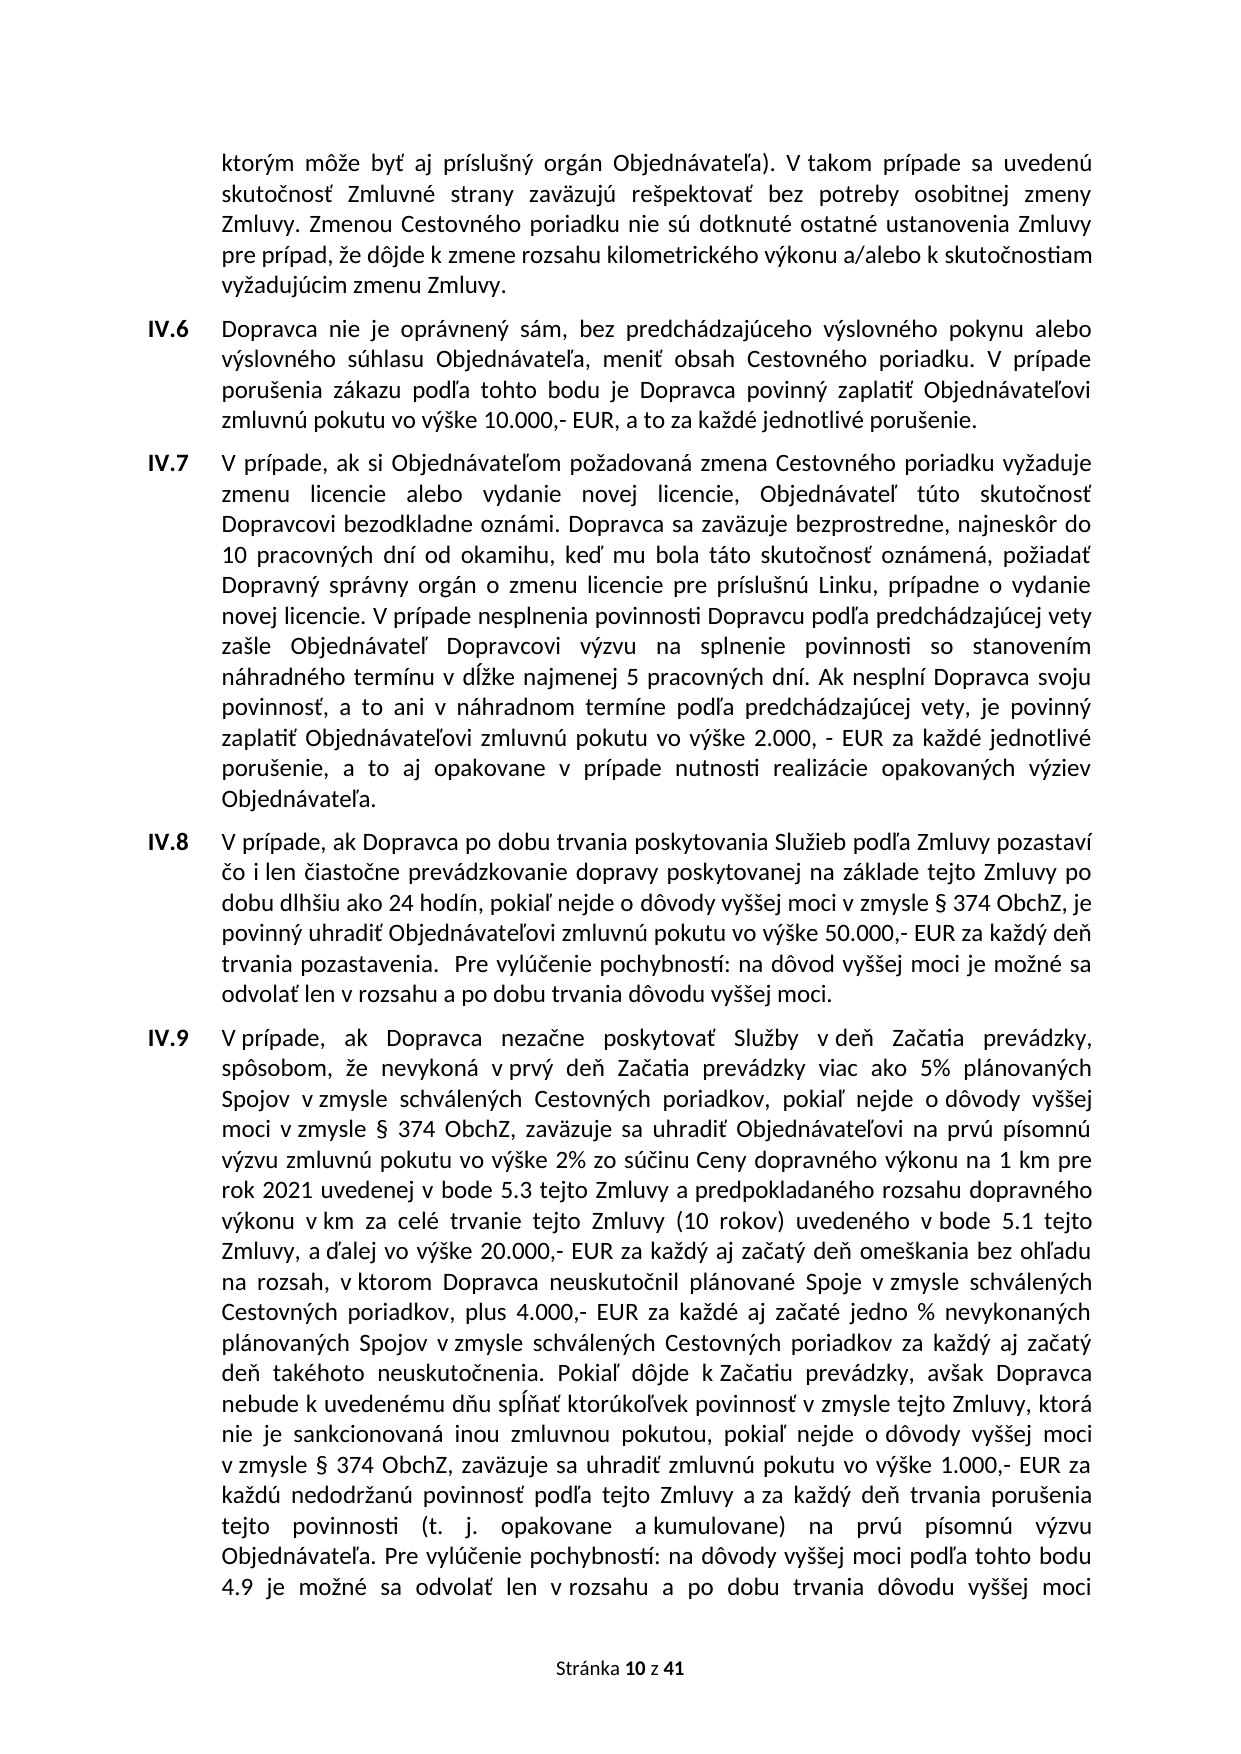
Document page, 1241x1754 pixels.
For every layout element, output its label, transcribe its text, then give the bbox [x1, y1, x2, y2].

list V prípade, ak Dopravca po dobu trvania poskytovania Služieb podľa Zmluvy pozastaví čo i len čiastočne prevádzkovanie dopravy poskytovanej na základe tejto Zmluvy po dobu dlhšiu ako 24 hodín, pokiaľ nejde o dôvody vyššej moci v zmysle § 374 ObchZ, je povinný uhradiť Objednávateľovi zmluvnú pokutu vo výške 50.000,- EUR za každý deň trvania pozastavenia. Pre vylúčenie pochybností: na dôvod vyššej moci je možné sa odvolať len v rozsahu a po dobu trvania dôvodu vyššej moci. [148, 826, 1093, 1009]
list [148, 148, 1093, 300]
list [148, 1022, 1093, 1602]
list V prípade, ak si Objednávateľom požadovaná zmena Cestovného poriadku vyžaduje zmenu licencie alebo vydanie novej licencie, Objednávateľ túto skutočnosť Dopravcovi bezodkladne oznámi. Dopravca sa zaväzuje bezprostredne, najneskôr do 10 pracovných dní od okamihu, keď mu bola táto skutočnosť oznámená, požiadať Dopravný správny orgán o zmenu licencie pre príslušnú Linku, prípadne o vydanie novej licencie. V prípade nesplnenia povinnosti Dopravcu podľa predchádzajúcej vety zašle Objednávateľ Dopravcovi výzvu na splnenie povinnosti so stanovením náhradného termínu v dĺžke najmenej 5 pracovných dní. Ak nesplní Dopravca svoju povinnosť, a to ani v náhradnom termíne podľa predchádzajúcej vety, je povinný zaplatiť Objednávateľovi zmluvnú pokutu vo výške 2.000, - EUR za každé jednotlivé porušenie, a to aj opakovane v prípade nutnosti realizácie opakovaných výziev Objednávateľa. [148, 447, 1093, 813]
list Dopravca nie je oprávnený sám, bez predchádzajúceho výslovného pokynu alebo výslovného súhlasu Objednávateľa, meniť obsah Cestovného poriadku. V prípade porušenia zákazu podľa tohto bodu je Dopravca povinný zaplatiť Objednávateľovi zmluvnú pokutu vo výške 10.000,- EUR, a to za každé jednotlivé porušenie. [148, 313, 1093, 435]
